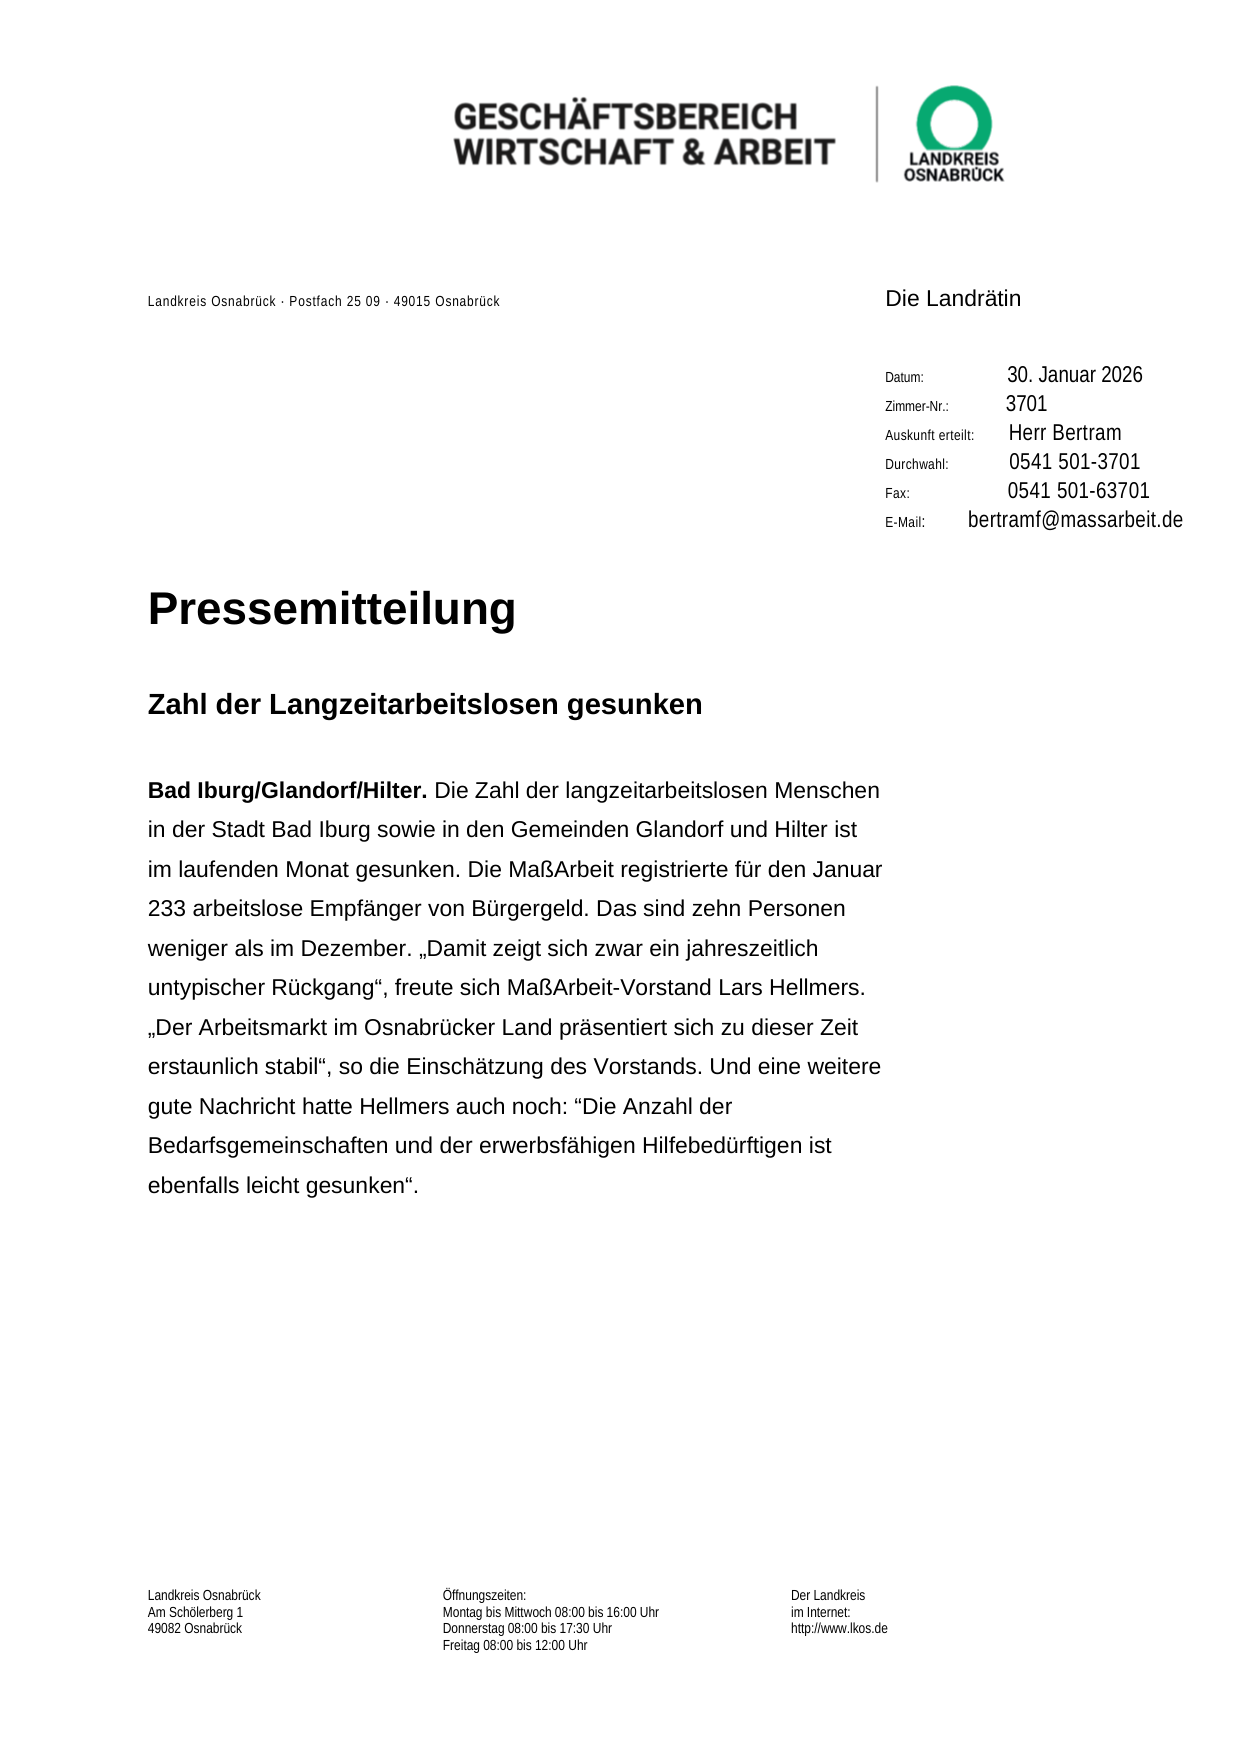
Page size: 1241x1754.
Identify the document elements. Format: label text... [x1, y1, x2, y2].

text Fax: 0541 501-63701 [885, 477, 1240, 503]
text Pressemitteilung [148, 582, 1093, 634]
text Zimmer-Nr.: 3701 [148, 390, 1240, 417]
picture [424, 73, 1020, 199]
text Landkreis Osnabrück · Postfach 25 09 · 49015 Osnabrück Die Landrätin [148, 285, 1240, 311]
text Zahl der Langzeitarbeitslosen gesunken [148, 687, 974, 721]
text Datum: 30. Januar 2026 [148, 361, 1240, 388]
text Auskunft erteilt: Herr Bertram [885, 419, 1240, 446]
text E-Mail: bertramf@massarbeit.de [885, 506, 1240, 532]
text Bad Iburg/Glandorf/Hilter. Die Zahl der langzeitarbeitslosen Menschen in der Stadt Bad Iburg sowie in den Gemeinden Glandorf und Hilter ist im laufenden Monat gesunken. Die MaßArbeit registrierte für den Januar 233 arbeitslose Empfänger von Bürgergeld. Das sind zehn Personen weniger als im Dezember. „Damit zeigt sich zwar ein jahreszeitlich untypischer Rückgang“, freute sich MaßArbeit-Vorstand Lars Hellmers. „Der Arbeitsmarkt im Osnabrücker Land präsentiert sich zu dieser Zeit erstaunlich stabil“, so die Einschätzung des Vorstands. Und eine weitere gute Nachricht hatte Hellmers auch noch: “Die Anzahl der Bedarfsgemeinschaften und der erwerbsfähigen Hilfebedürftigen ist ebenfalls leicht gesunken“. [148, 777, 887, 1198]
text Durchwahl: 0541 501-3701 [885, 448, 1240, 474]
